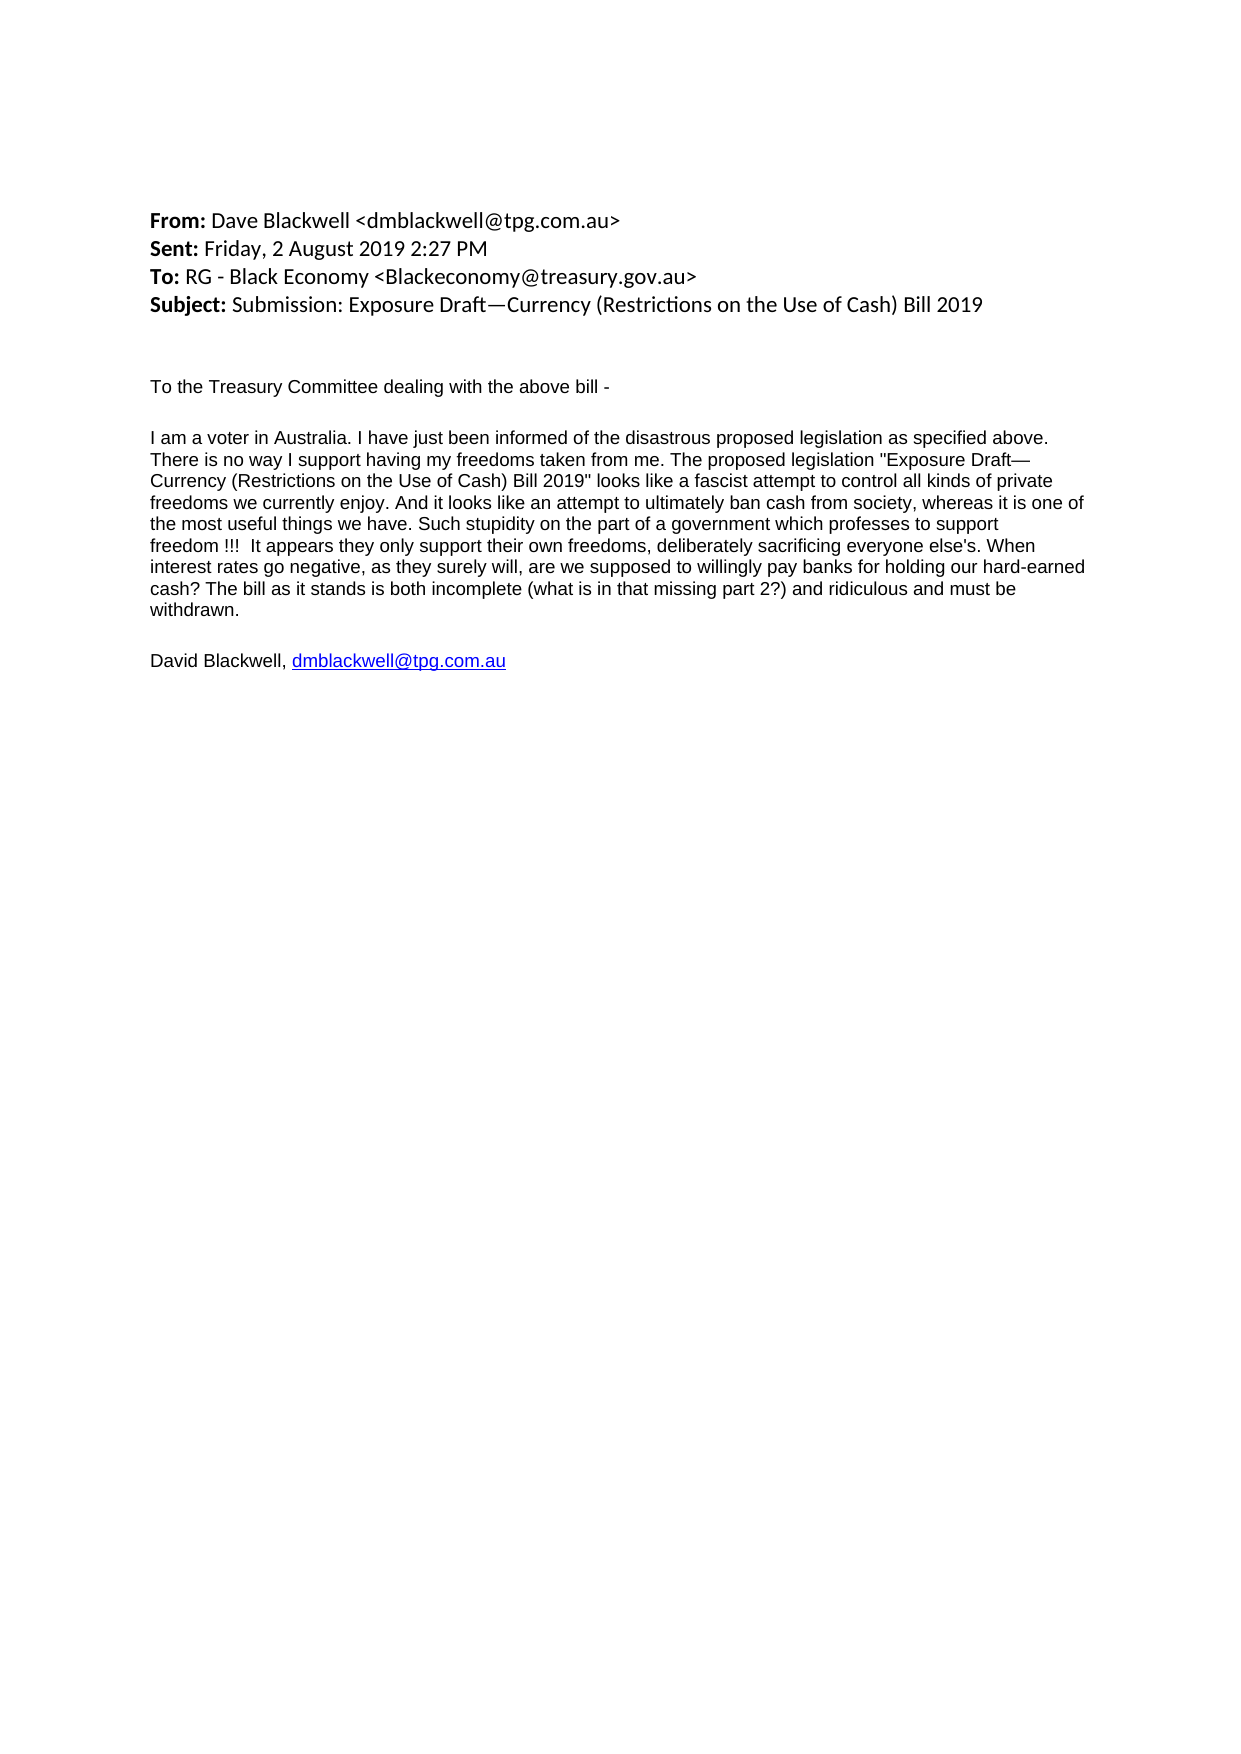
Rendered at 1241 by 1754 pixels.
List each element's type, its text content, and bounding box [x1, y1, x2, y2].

text David Blackwell, dmblackwell@tpg.com.au [150, 650, 1090, 672]
text To the Treasury Committee dealing with the above bill - [150, 376, 1090, 398]
text From: Dave Blackwell <dmblackwell@tpg.com.au> Sent: Friday, 2 August 2019 2:27 PM To: RG - Black Economy <Blackeconomy@treasury.gov.au> Subject: Submission: Exposure Draft—Currency (Restrictions on the Use of Cash) Bill 2019 [150, 206, 1090, 318]
text I am a voter in Australia. I have just been informed of the disastrous proposed legislation as specified above. There is no way I support having my freedoms taken from me. The proposed legislation "Exposure Draft—Currency (Restrictions on the Use of Cash) Bill 2019" looks like a fascist attempt to control all kinds of private freedoms we currently enjoy. And it looks like an attempt to ultimately ban cash from society, whereas it is one of the most useful things we have. Such stupidity on the part of a government which professes to support freedom !!! It appears they only support their own freedoms, deliberately sacrificing everyone else's. When interest rates go negative, as they surely will, are we supposed to willingly pay banks for holding our hard-earned cash? The bill as it stands is both incomplete (what is in that missing part 2?) and ridiculous and must be withdrawn. [150, 427, 1090, 621]
